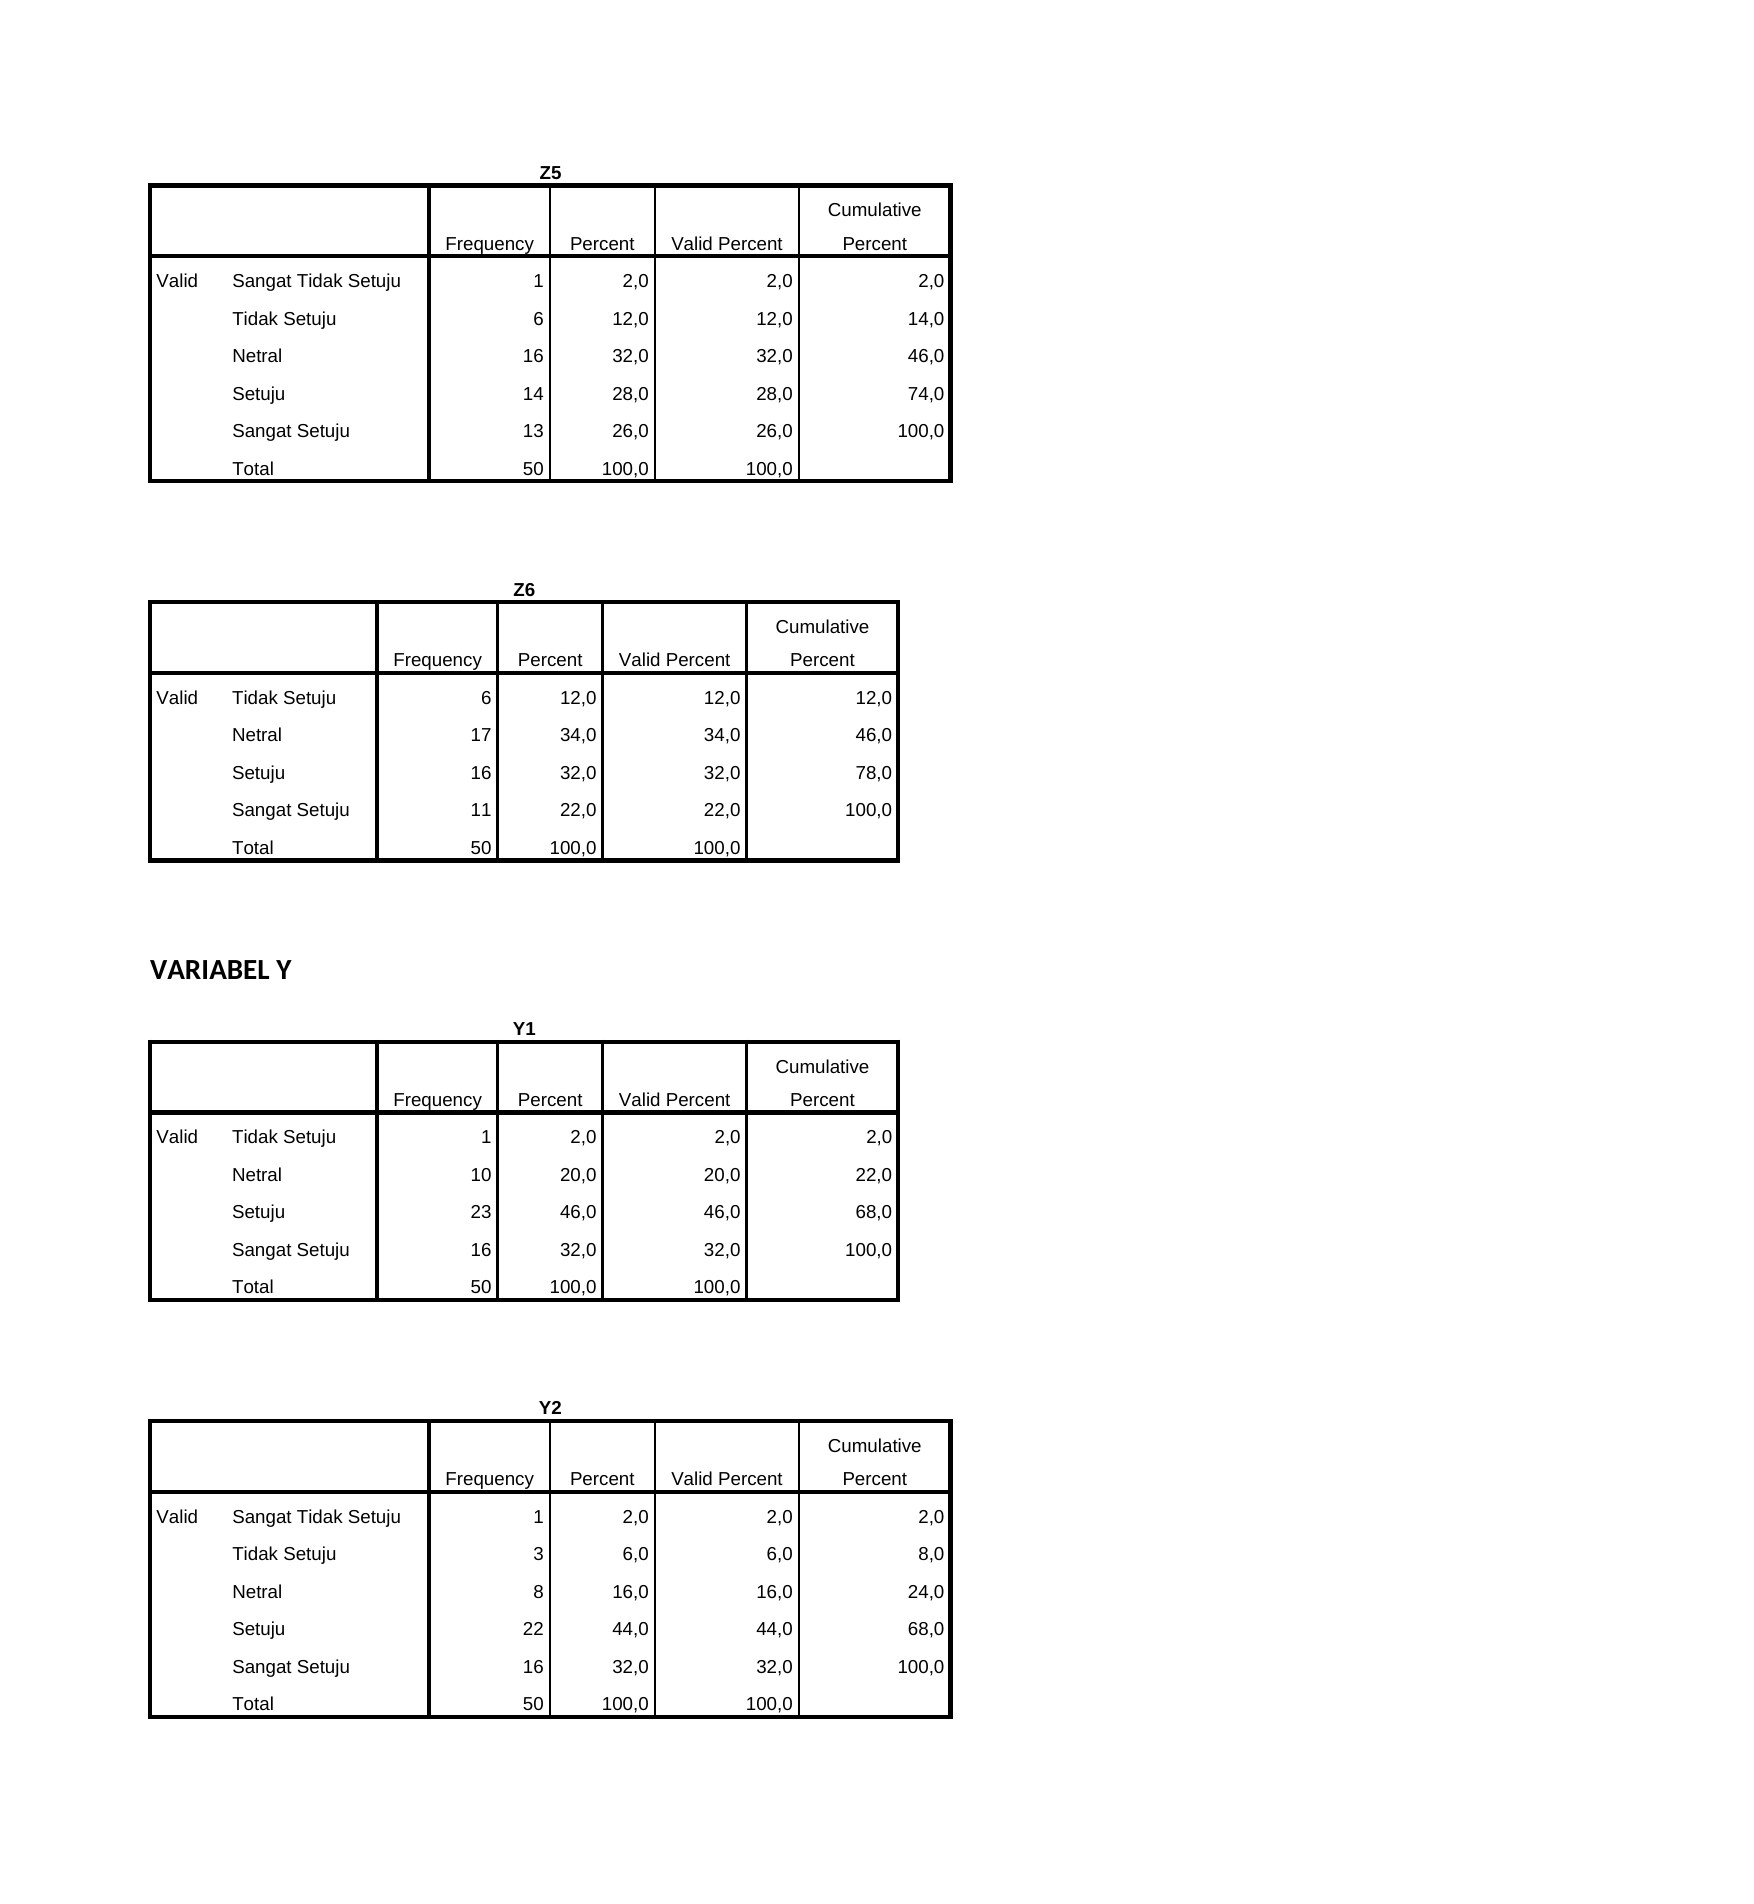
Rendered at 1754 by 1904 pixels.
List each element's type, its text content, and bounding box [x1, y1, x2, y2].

table_cell Percent [499, 604, 601, 671]
table_cell 46,0 [800, 329, 948, 367]
table_cell Frequency [431, 188, 549, 254]
table_cell 100,0 [604, 1260, 745, 1298]
table_cell 68,0 [748, 1185, 896, 1223]
table_cell Setuju [226, 746, 375, 783]
table_cell 12,0 [656, 292, 798, 329]
table_cell Cumulative Percent [800, 1423, 948, 1489]
table_cell Valid Percent [656, 188, 798, 254]
table_cell 32,0 [499, 746, 601, 783]
table_cell 17 [379, 708, 496, 746]
table_cell 100,0 [748, 1223, 896, 1260]
table_cell 2,0 [499, 1115, 601, 1148]
table_cell 100,0 [656, 1677, 798, 1714]
table_cell 100,0 [656, 442, 798, 479]
table_header Y2 [150, 1385, 950, 1419]
table_cell 22 [431, 1602, 549, 1639]
table_cell 100,0 [800, 404, 948, 442]
table_cell 68,0 [800, 1602, 948, 1639]
table_cell 100,0 [604, 821, 745, 858]
table_cell 22,0 [748, 1148, 896, 1185]
text VARIABEL Y [150, 951, 1604, 987]
table_cell 12,0 [499, 675, 601, 708]
table_header Y1 [150, 1006, 898, 1039]
table_cell 46,0 [604, 1185, 745, 1223]
table_cell Setuju [226, 367, 427, 404]
table_cell 22,0 [499, 783, 601, 821]
table_cell Sangat Setuju [226, 1223, 375, 1260]
table_cell Total [226, 821, 375, 858]
table_cell Cumulative Percent [800, 188, 948, 254]
table_cell 46,0 [748, 708, 896, 746]
table_cell Total [226, 1677, 427, 1714]
table_cell 12,0 [748, 675, 896, 708]
table_cell 16 [379, 746, 496, 783]
table_header Z6 [150, 567, 898, 600]
table_cell Total [226, 442, 427, 479]
table_cell 32,0 [551, 1640, 654, 1677]
table_cell 50 [431, 442, 549, 479]
table_cell [152, 1423, 427, 1489]
table_cell 23 [379, 1185, 496, 1223]
table_cell Cumulative Percent [748, 1044, 896, 1110]
table_cell 2,0 [748, 1115, 896, 1148]
table_cell 32,0 [604, 746, 745, 783]
table_cell 100,0 [800, 1640, 948, 1677]
table_cell 1 [379, 1115, 496, 1148]
table_cell 16,0 [551, 1565, 654, 1602]
table_cell 2,0 [800, 1494, 948, 1527]
table_cell 28,0 [656, 367, 798, 404]
table_cell 32,0 [656, 1640, 798, 1677]
table_cell 22,0 [604, 783, 745, 821]
table_cell Percent [551, 1423, 654, 1489]
table_cell 16 [431, 329, 549, 367]
table_cell 100,0 [748, 783, 896, 821]
table_cell [748, 1260, 896, 1298]
table_cell 1 [431, 1494, 549, 1527]
table_cell 26,0 [656, 404, 798, 442]
table_cell 2,0 [551, 258, 654, 292]
table_cell 1 [431, 258, 549, 292]
table_cell Sangat Setuju [226, 1640, 427, 1677]
table_cell Valid [152, 1494, 226, 1714]
table_cell Netral [226, 1148, 375, 1185]
table_cell Sangat Setuju [226, 783, 375, 821]
table_cell 34,0 [499, 708, 601, 746]
table_cell 2,0 [604, 1115, 745, 1148]
table_cell 2,0 [551, 1494, 654, 1527]
table_header Z5 [150, 150, 950, 183]
table_cell Sangat Setuju [226, 404, 427, 442]
table_cell Total [226, 1260, 375, 1298]
table_cell 3 [431, 1527, 549, 1564]
table_cell Frequency [379, 1044, 496, 1110]
table_cell Setuju [226, 1602, 427, 1639]
table_cell 44,0 [551, 1602, 654, 1639]
table_cell Netral [226, 708, 375, 746]
table_cell 46,0 [499, 1185, 601, 1223]
table_cell Valid Percent [656, 1423, 798, 1489]
table_cell 32,0 [551, 329, 654, 367]
table_cell 16,0 [656, 1565, 798, 1602]
table_cell 2,0 [656, 1494, 798, 1527]
table_cell 16 [431, 1640, 549, 1677]
table_cell Cumulative Percent [748, 604, 896, 671]
table_cell 100,0 [499, 1260, 601, 1298]
table_cell Percent [499, 1044, 601, 1110]
table_cell 20,0 [604, 1148, 745, 1185]
table_cell 100,0 [551, 442, 654, 479]
table_cell 100,0 [551, 1677, 654, 1714]
table_cell Sangat Tidak Setuju [226, 1494, 427, 1527]
table_cell Tidak Setuju [226, 675, 375, 708]
table_cell 8,0 [800, 1527, 948, 1564]
table_cell 32,0 [604, 1223, 745, 1260]
table_cell 2,0 [656, 258, 798, 292]
table_cell 28,0 [551, 367, 654, 404]
table_cell 50 [379, 821, 496, 858]
table_cell Valid [152, 675, 226, 858]
table_cell Percent [551, 188, 654, 254]
table_cell 6 [379, 675, 496, 708]
table_cell Netral [226, 1565, 427, 1602]
table_cell 13 [431, 404, 549, 442]
table_cell [748, 821, 896, 858]
table_cell 74,0 [800, 367, 948, 404]
table_cell 14 [431, 367, 549, 404]
table_cell 6,0 [551, 1527, 654, 1564]
table_cell Valid Percent [604, 604, 745, 671]
table_cell [800, 1677, 948, 1714]
table_cell Valid [152, 1115, 226, 1298]
table_cell 50 [431, 1677, 549, 1714]
table_cell Tidak Setuju [226, 292, 427, 329]
table_cell Setuju [226, 1185, 375, 1223]
table_cell 2,0 [800, 258, 948, 292]
table_cell Tidak Setuju [226, 1527, 427, 1564]
table_cell [800, 442, 948, 479]
table_cell Tidak Setuju [226, 1115, 375, 1148]
table_cell 8 [431, 1565, 549, 1602]
table_cell 20,0 [499, 1148, 601, 1185]
table_cell Frequency [431, 1423, 549, 1489]
table_cell 100,0 [499, 821, 601, 858]
table_cell [152, 1044, 375, 1110]
table_cell Sangat Tidak Setuju [226, 258, 427, 292]
table_cell 26,0 [551, 404, 654, 442]
table_cell 50 [379, 1260, 496, 1298]
table_cell [152, 188, 427, 254]
table_cell 6,0 [656, 1527, 798, 1564]
table_cell 6 [431, 292, 549, 329]
table_cell Netral [226, 329, 427, 367]
table_cell [152, 604, 375, 671]
table_cell 11 [379, 783, 496, 821]
table_cell Frequency [379, 604, 496, 671]
table_cell 12,0 [604, 675, 745, 708]
table_cell 16 [379, 1223, 496, 1260]
table_cell 32,0 [656, 329, 798, 367]
table_cell 34,0 [604, 708, 745, 746]
table_cell 32,0 [499, 1223, 601, 1260]
table_cell 10 [379, 1148, 496, 1185]
table_cell Valid [152, 258, 226, 479]
table_cell 24,0 [800, 1565, 948, 1602]
table_cell 44,0 [656, 1602, 798, 1639]
table_cell 78,0 [748, 746, 896, 783]
table_cell 12,0 [551, 292, 654, 329]
table_cell Valid Percent [604, 1044, 745, 1110]
table_cell 14,0 [800, 292, 948, 329]
